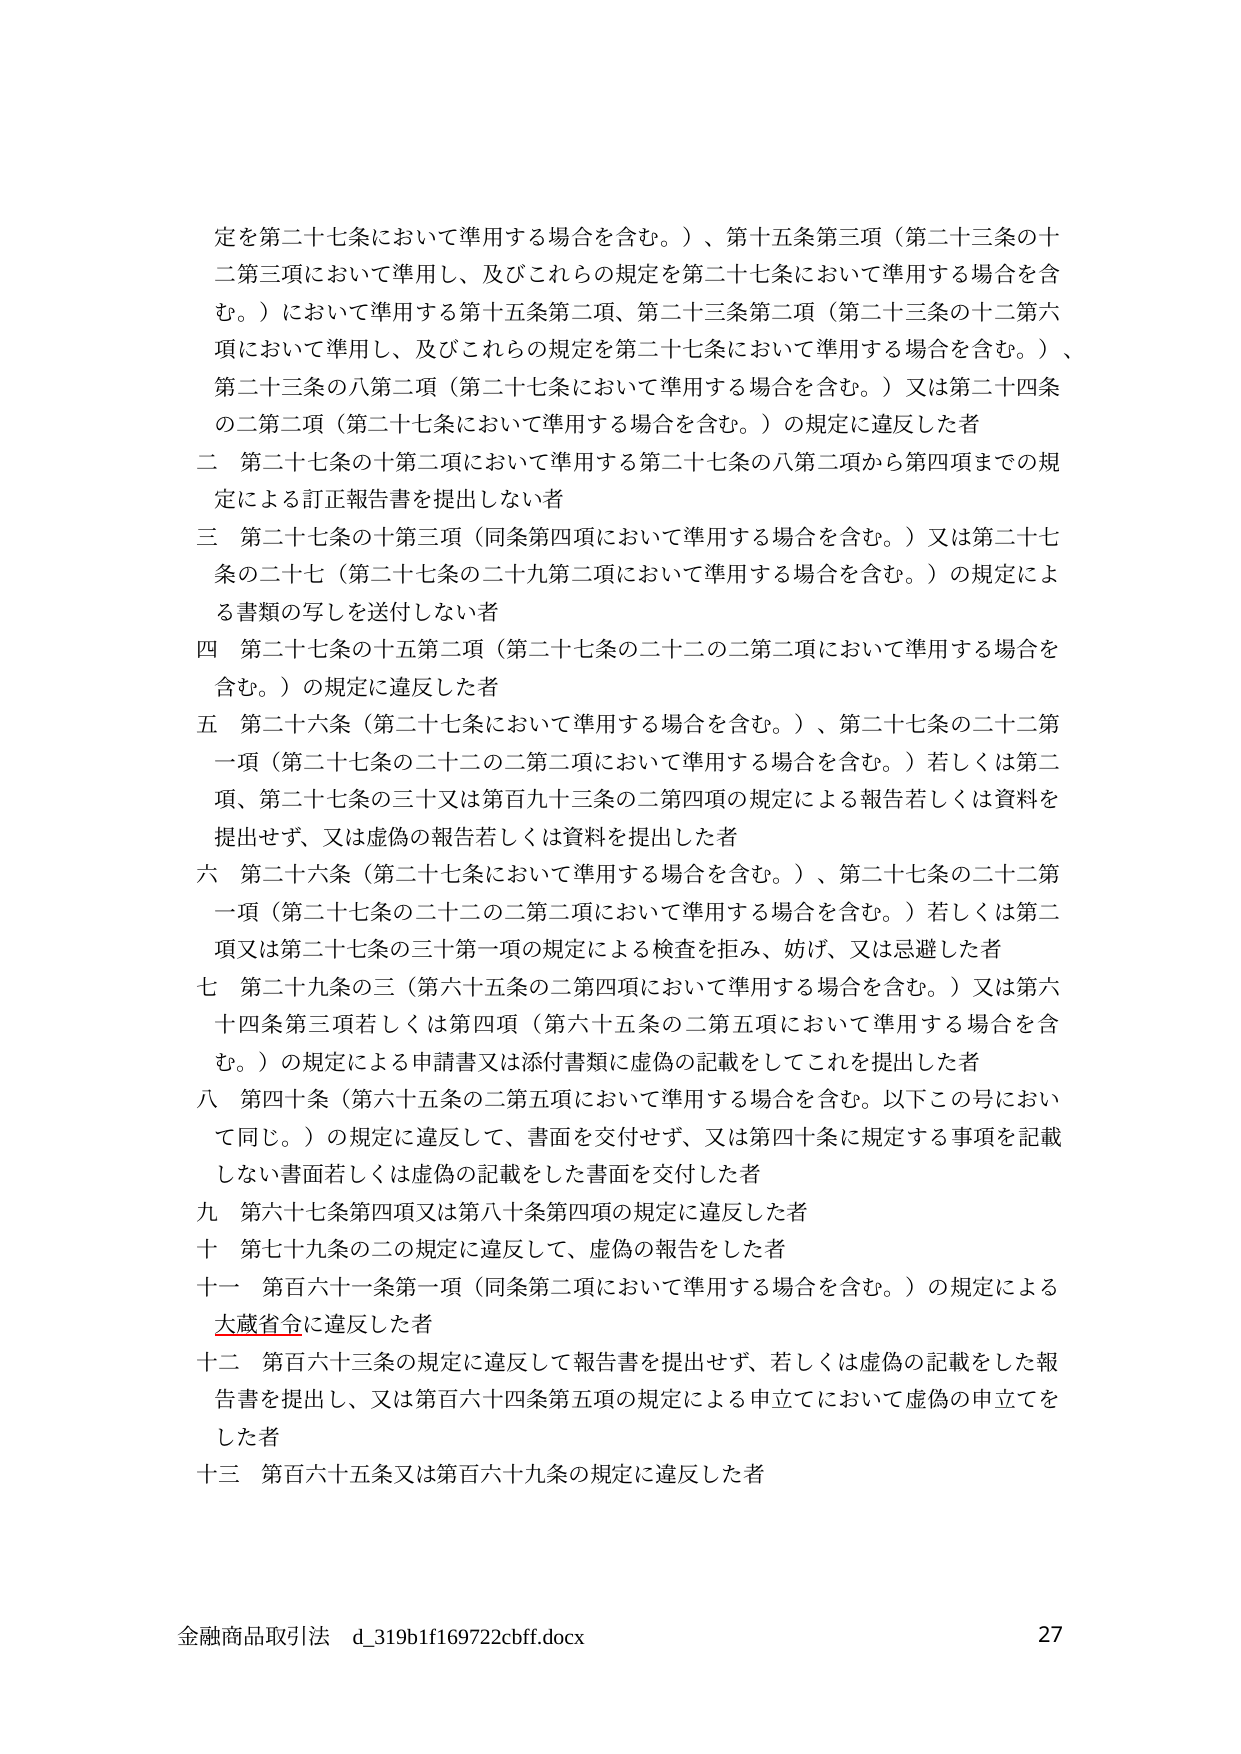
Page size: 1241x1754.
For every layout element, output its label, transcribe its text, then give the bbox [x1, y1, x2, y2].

text 八 第四十条（第六十五条の二第五項において準用する場合を含む。以下この号において同じ。）の規定に違反して、書面を交付せず、又は第四十条に規定する事項を記載しない書面若しくは虚偽の記載をした書面を交付した者 [196, 1079, 1063, 1192]
text 十 第七十九条の二の規定に違反して、虚偽の報告をした者 [196, 1229, 1063, 1267]
text 十三 第百六十五条又は第百六十九条の規定に違反した者 [196, 1454, 1063, 1492]
text 九 第六十七条第四項又は第八十条第四項の規定に違反した者 [196, 1192, 1063, 1229]
text 六 第二十六条（第二十七条において準用する場合を含む。）、第二十七条の二十二第一項（第二十七条の二十二の二第二項において準用する場合を含む。）若しくは第二項又は第二十七条の三十第一項の規定による検査を拒み、妨げ、又は忌避した者 [196, 854, 1063, 967]
text 四 第二十七条の十五第二項（第二十七条の二十二の二第二項において準用する場合を含む。）の規定に違反した者 [196, 629, 1063, 704]
text 七 第二十九条の三（第六十五条の二第四項において準用する場合を含む。）又は第六十四条第三項若しくは第四項（第六十五条の二第五項において準用する場合を含む。）の規定による申請書又は添付書類に虚偽の記載をしてこれを提出した者 [196, 967, 1063, 1079]
text 三 第二十七条の十第三項（同条第四項において準用する場合を含む。）又は第二十七条の二十七（第二十七条の二十九第二項において準用する場合を含む。）の規定による書類の写しを送付しない者 [196, 517, 1063, 629]
text 二 第二十七条の十第二項において準用する第二十七条の八第二項から第四項までの規定による訂正報告書を提出しない者 [196, 442, 1063, 517]
text 十一 第百六十一条第一項（同条第二項において準用する場合を含む。）の規定による大蔵省令に違反した者 [196, 1267, 1063, 1342]
text 十二 第百六十三条の規定に違反して報告書を提出せず、若しくは虚偽の記載をした報告書を提出し、又は第百六十四条第五項の規定による申立てにおいて虚偽の申立てをした者 [196, 1342, 1063, 1454]
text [196, 217, 1063, 442]
text 五 第二十六条（第二十七条において準用する場合を含む。）、第二十七条の二十二第一項（第二十七条の二十二の二第二項において準用する場合を含む。）若しくは第二項、第二十七条の三十又は第百九十三条の二第四項の規定による報告若しくは資料を提出せず、又は虚偽の報告若しくは資料を提出した者 [196, 704, 1063, 854]
